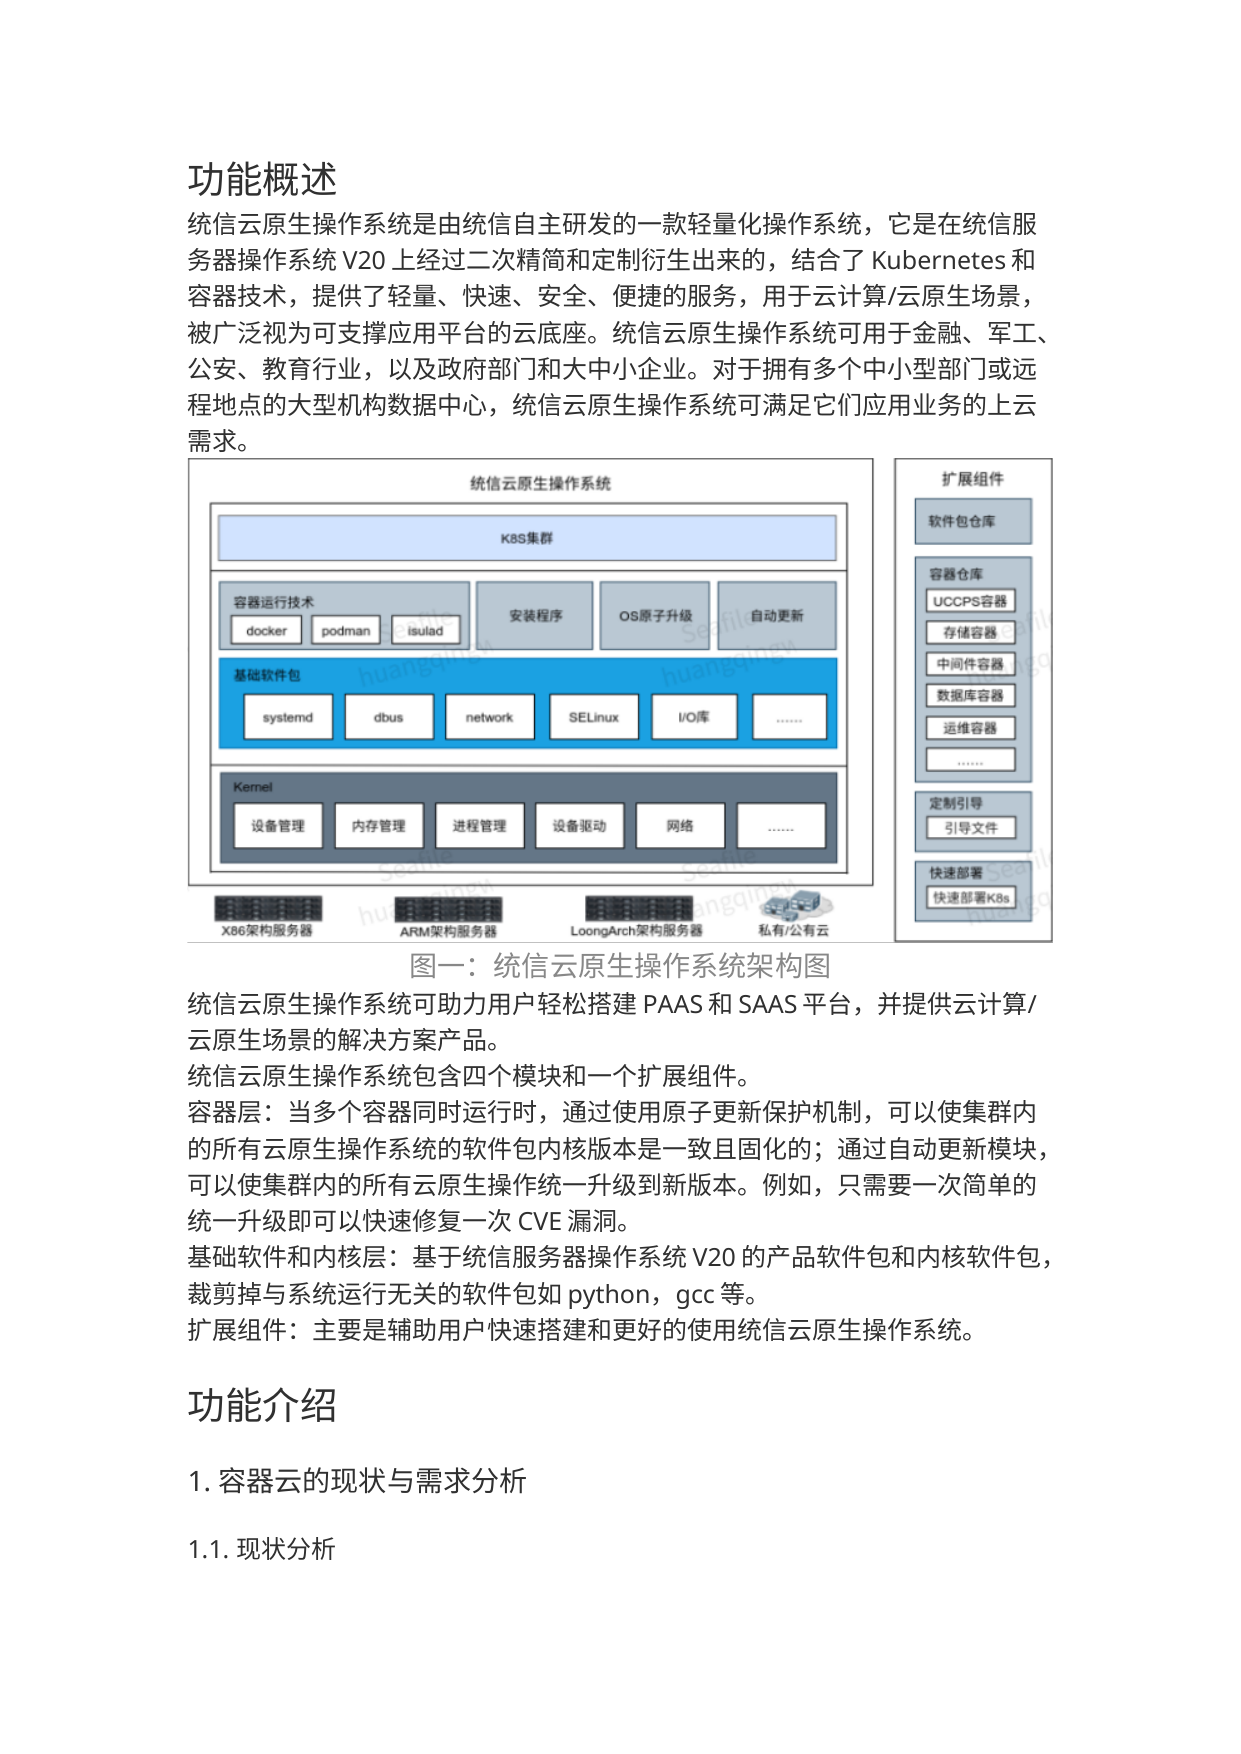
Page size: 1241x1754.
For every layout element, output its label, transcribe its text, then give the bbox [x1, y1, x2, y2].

text 统信云原生操作系统包含四个模块和一个扩展组件。 [187, 1057, 1053, 1093]
text 1. 容器云的现状与需求分析 [187, 1459, 1053, 1500]
text 功能概述 [187, 150, 1053, 204]
text 统信云原生操作系统可助力用户轻松搭建PAAS和SAAS平台，并提供云计算/云原生场景的解决方案产品。 [187, 984, 1053, 1057]
text 1.1. 现状分析 [187, 1529, 1053, 1566]
text 功能介绍 [187, 1376, 1053, 1430]
text 基础软件和内核层：基于统信服务器操作系统V20的产品软件包和内核软件包，裁剪掉与系统运行无关的软件包如python，gcc等。 [187, 1238, 1053, 1310]
text 容器层：当多个容器同时运行时，通过使用原子更新保护机制，可以使集群内的所有云原生操作系统的软件包内核版本是一致且固化的；通过自动更新模块，可以使集群内的所有云原生操作统一升级到新版本。例如，只需要一次简单的统一升级即可以快速修复一次CVE漏洞。 [187, 1093, 1053, 1238]
text 扩展组件：主要是辅助用户快速搭建和更好的使用统信云原生操作系统。 [187, 1310, 1053, 1347]
text 图一：统信云原生操作系统架构图 [187, 944, 1053, 984]
text 统信云原生操作系统是由统信自主研发的一款轻量化操作系统，它是在统信服务器操作系统V20上经过二次精简和定制衍生出来的，结合了Kubernetes和容器技术，提供了轻量、快速、安全、便捷的服务，用于云计算/云原生场景，被广泛视为可支撑应用平台的云底座。统信云原生操作系统可用于金融、军工、公安、教育行业，以及政府部门和大中小企业。对于拥有多个中小型部门或远程地点的大型机构数据中心，统信云原生操作系统可满足它们应用业务的上云需求。 [187, 204, 1053, 458]
picture [187, 458, 1053, 944]
